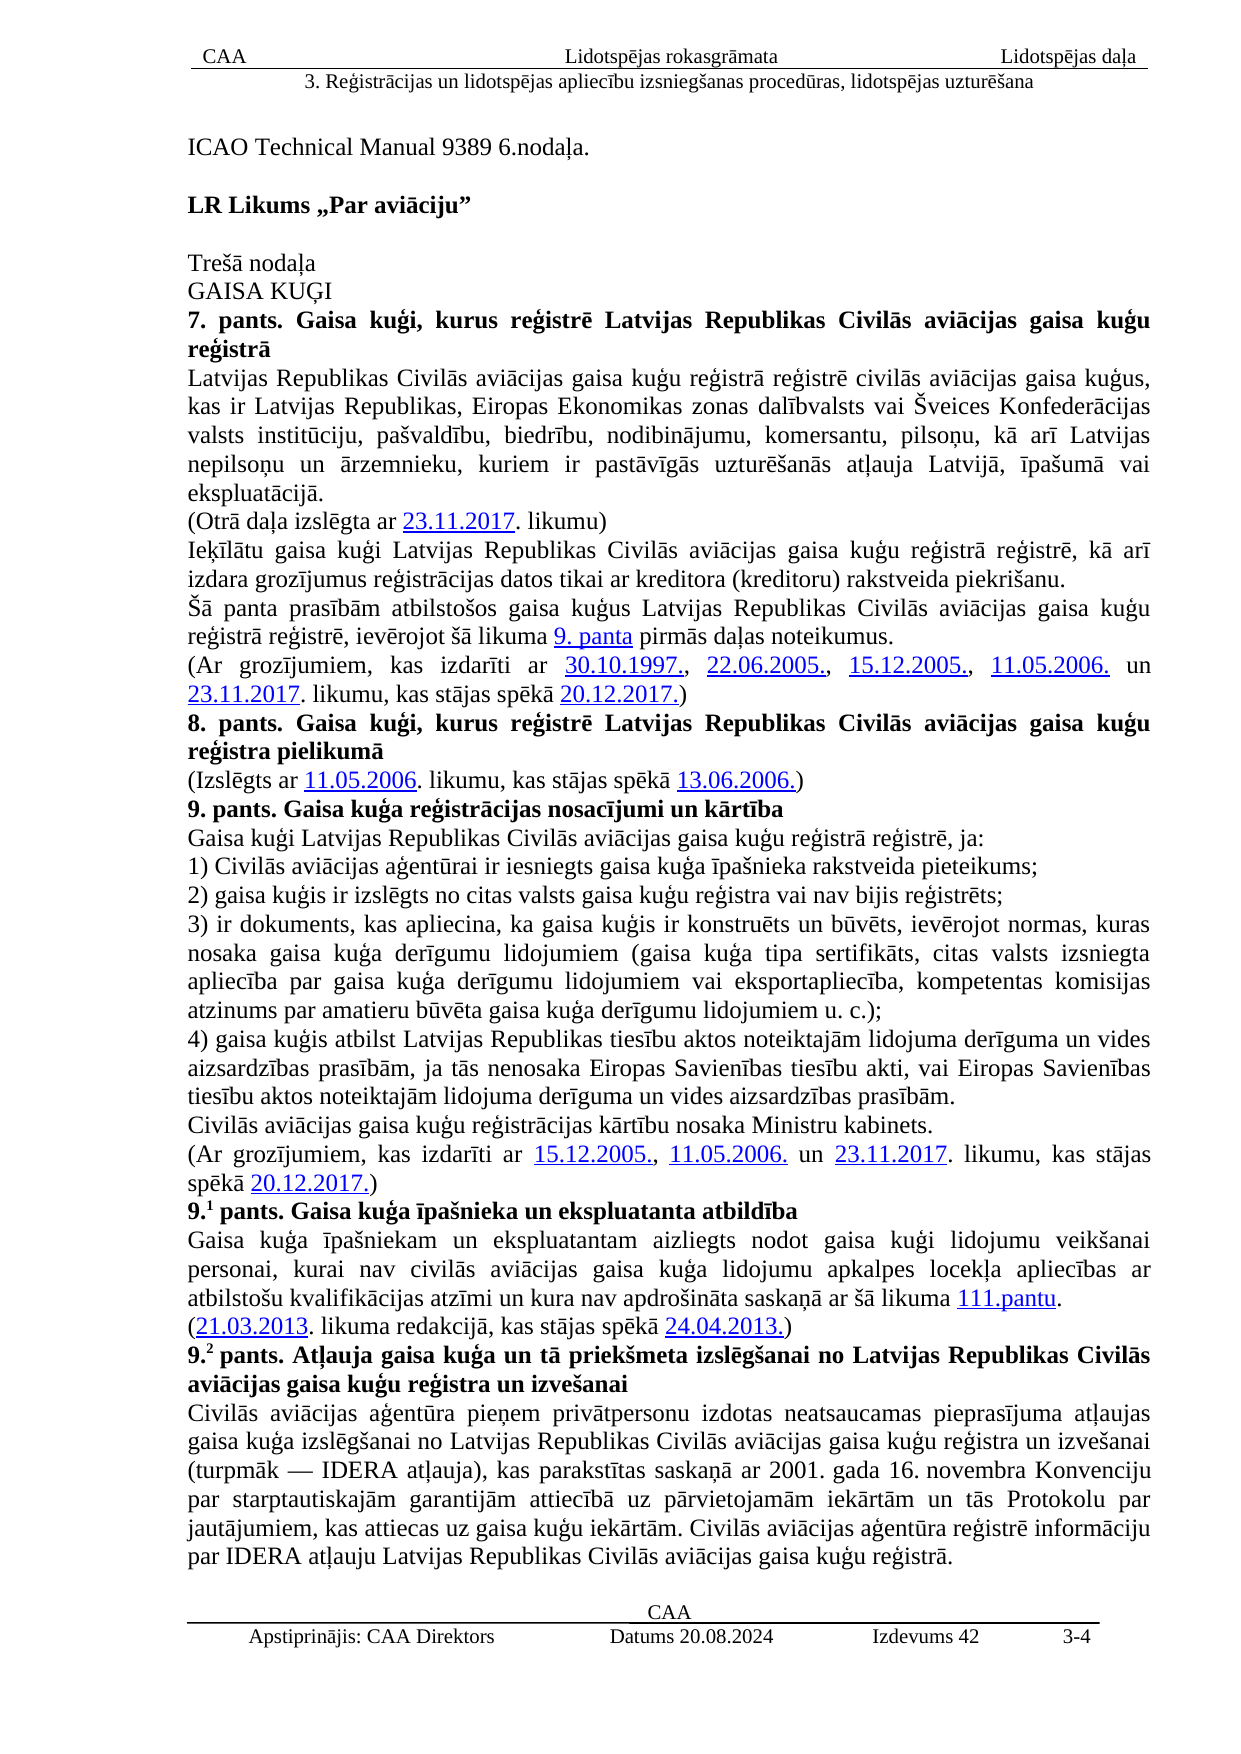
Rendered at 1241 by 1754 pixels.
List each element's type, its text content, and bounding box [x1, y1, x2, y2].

text (Otrā daļa izslēgta ar 23.11.2017. likumu) [187, 506, 1152, 535]
text ICAO Technical Manual 9389 6.nodaļa. [187, 132, 1152, 161]
text Latvijas Republikas Civilās aviācijas gaisa kuģu reģistrā reģistrē civilās aviācijas gaisa kuģus, kas ir Latvijas Republikas, Eiropas Ekonomikas zonas dalībvalsts vai Šveices Konfederācijas valsts institūciju, pašvaldību, biedrību, nodibinājumu, komersantu, pilsoņu, kā arī Latvijas nepilsoņu un ārzemnieku, kuriem ir pastāvīgās uzturēšanās atļauja Latvijā, īpašumā vai ekspluatācijā. [187, 363, 1152, 506]
text (Ar grozījumiem, kas izdarīti ar 30.10.1997., 22.06.2005., 15.12.2005., 11.05.2006. un 23.11.2017. likumu, kas stājas spēkā 20.12.2017.) [187, 650, 1152, 708]
text 2) gaisa kuģis ir izslēgts no citas valsts gaisa kuģu reģistra vai nav bijis reģistrēts; [187, 880, 1152, 909]
text 7. pants. Gaisa kuģi, kurus reģistrē Latvijas Republikas Civilās aviācijas gaisa kuģu reģistrā [187, 305, 1152, 363]
text 9.2 pants. Atļauja gaisa kuģa un tā priekšmeta izslēgšanai no Latvijas Republikas Civilās aviācijas gaisa kuģu reģistra un izvešanai [187, 1340, 1152, 1398]
text 1) Civilās aviācijas aģentūrai ir iesniegts gaisa kuģa īpašnieka rakstveida pieteikums; [187, 851, 1152, 880]
text (Izslēgts ar 11.05.2006. likumu, kas stājas spēkā 13.06.2006.) [187, 765, 1152, 794]
text 9. pants. Gaisa kuģa reģistrācijas nosacījumi un kārtība [187, 794, 1152, 823]
text (Ar grozījumiem, kas izdarīti ar 15.12.2005., 11.05.2006. un 23.11.2017. likumu, kas stājas spēkā 20.12.2017.) [187, 1139, 1152, 1196]
text (21.03.2013. likuma redakcijā, kas stājas spēkā 24.04.2013.) [187, 1311, 1152, 1340]
text Gaisa kuģa īpašniekam un ekspluatantam aizliegts nodot gaisa kuģi lidojumu veikšanai personai, kurai nav civilās aviācijas gaisa kuģa lidojumu apkalpes locekļa apliecības ar atbilstošu kvalifikācijas atzīmi un kura nav apdrošināta saskaņā ar šā likuma 111.pantu. [187, 1225, 1152, 1311]
text 9.1 pants. Gaisa kuģa īpašnieka un ekspluatanta atbildība [187, 1196, 1152, 1225]
text Gaisa kuģi Latvijas Republikas Civilās aviācijas gaisa kuģu reģistrā reģistrē, ja: [187, 823, 1152, 851]
text 4) gaisa kuģis atbilst Latvijas Republikas tiesību aktos noteiktajām lidojuma derīguma un vides aizsardzības prasībām, ja tās nenosaka Eiropas Savienības tiesību akti, vai Eiropas Savienības tiesību aktos noteiktajām lidojuma derīguma un vides aizsardzības prasībām. [187, 1024, 1152, 1110]
text Šā panta prasībām atbilstošos gaisa kuģus Latvijas Republikas Civilās aviācijas gaisa kuģu reģistrā reģistrē, ievērojot šā likuma 9. panta pirmās daļas noteikumus. [187, 593, 1152, 650]
text 8. pants. Gaisa kuģi, kurus reģistrē Latvijas Republikas Civilās aviācijas gaisa kuģu reģistra pielikumā [187, 708, 1152, 765]
text Ieķīlātu gaisa kuģi Latvijas Republikas Civilās aviācijas gaisa kuģu reģistrā reģistrē, kā arī izdara grozījumus reģistrācijas datos tikai ar kreditora (kreditoru) rakstveida piekrišanu. [187, 535, 1152, 593]
text Civilās aviācijas aģentūra pieņem privātpersonu izdotas neatsaucamas pieprasījuma atļaujas gaisa kuģa izslēgšanai no Latvijas Republikas Civilās aviācijas gaisa kuģu reģistra un izvešanai (turpmāk — IDERA atļauja), kas parakstītas saskaņā ar 2001. gada 16. novembra Konvenciju par starptautiskajām garantijām attiecībā uz pārvietojamām iekārtām un tās Protokolu par jautājumiem, kas attiecas uz gaisa kuģu iekārtām. Civilās aviācijas aģentūra reģistrē informāciju par IDERA atļauju Latvijas Republikas Civilās aviācijas gaisa kuģu reģistrā. [187, 1398, 1152, 1570]
text 3) ir dokuments, kas apliecina, ka gaisa kuģis ir konstruēts un būvēts, ievērojot normas, kuras nosaka gaisa kuģa derīgumu lidojumiem (gaisa kuģa tipa sertifikāts, citas valsts izsniegta apliecība par gaisa kuģa derīgumu lidojumiem vai eksportapliecība, kompetentas komisijas atzinums par amatieru būvēta gaisa kuģa derīgumu lidojumiem u. c.); [187, 909, 1152, 1024]
text Trešā nodaļa GAISA KUĢI [187, 248, 1152, 305]
text Civilās aviācijas gaisa kuģu reģistrācijas kārtību nosaka Ministru kabinets. [187, 1110, 1152, 1139]
text LR Likums „Par aviāciju” [187, 190, 1152, 218]
